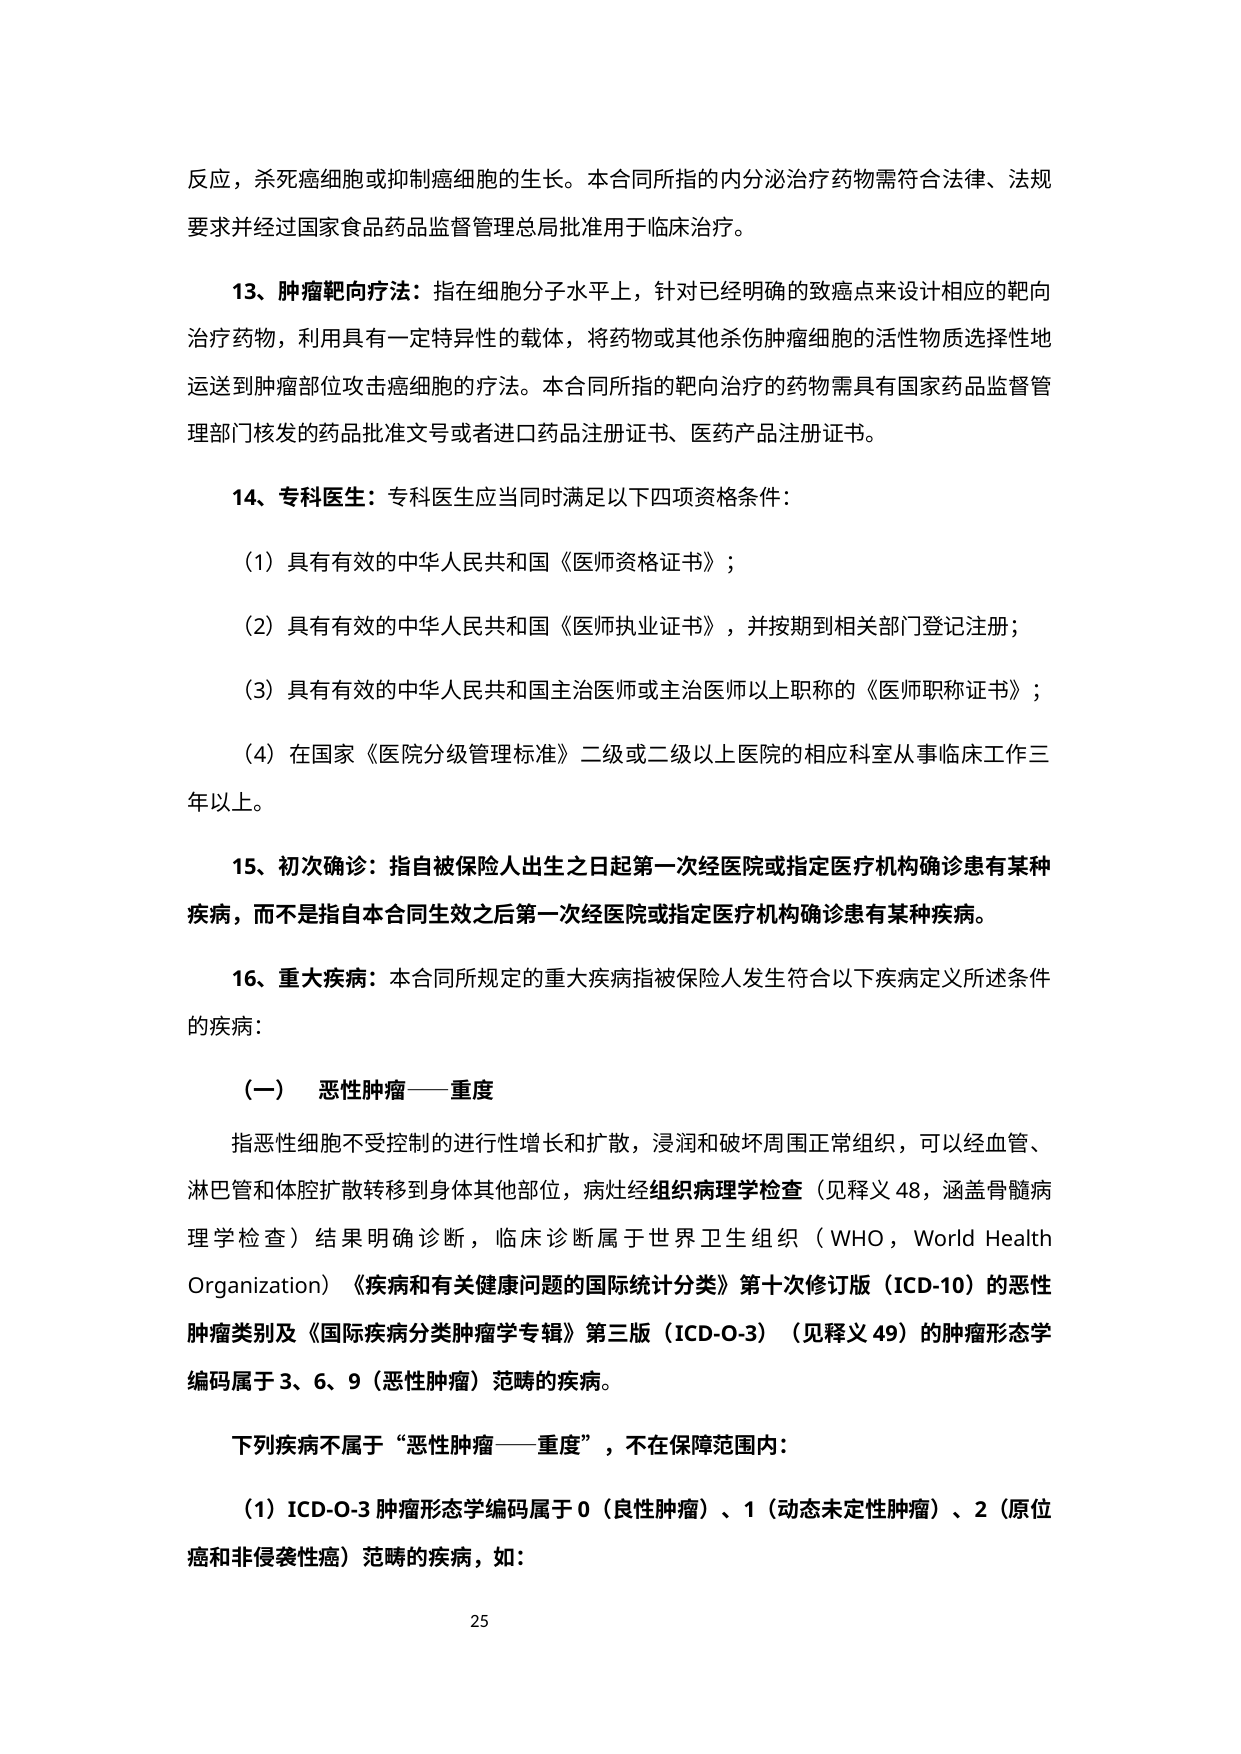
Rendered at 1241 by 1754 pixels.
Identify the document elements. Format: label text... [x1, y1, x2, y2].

text 下列疾病不属于“恶性肿瘤——重度”，不在保障范围内： [187, 1428, 1053, 1460]
text （1）具有有效的中华人民共和国《医师资格证书》； [187, 545, 1053, 576]
list 恶性肿瘤——重度 [187, 1073, 1053, 1104]
text 16、重大疾病：本合同所规定的重大疾病指被保险人发生符合以下疾病定义所述条件的疾病： [187, 961, 1053, 1040]
text 13、肿瘤靶向疗法：指在细胞分子水平上，针对已经明确的致癌点来设计相应的靶向治疗药物，利用具有一定特异性的载体，将药物或其他杀伤肿瘤细胞的活性物质选择性地运送到肿瘤部位攻击癌细胞的疗法。本合同所指的靶向治疗的药物需具有国家药品监督管理部门核发的药品批准文号或者进口药品注册证书、医药产品注册证书。 [187, 274, 1053, 448]
list （4）在国家《医院分级管理标准》二级或二级以上医院的相应科室从事临床工作三年以上。 [187, 737, 1053, 817]
text 指恶性细胞不受控制的进行性增长和扩散，浸润和破坏周围正常组织，可以经血管、淋巴管和体腔扩散转移到身体其他部位，病灶经组织病理学检查（见释义48，涵盖骨髓病理学检查）结果明确诊断，临床诊断属于世界卫生组织（WHO，World Health Organization）《疾病和有关健康问题的国际统计分类》第十次修订版（ICD-10）的恶性肿瘤类别及《国际疾病分类肿瘤学专辑》第三版（ICD-O-3）（见释义49）的肿瘤形态学编码属于3、6、9（恶性肿瘤）范畴的疾病。 [187, 1126, 1053, 1396]
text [187, 162, 1053, 241]
text 14、专科医生：专科医生应当同时满足以下四项资格条件： [187, 480, 1053, 512]
text （1）ICD-O-3 肿瘤形态学编码属于0（良性肿瘤）、1（动态未定性肿瘤）、2（原位癌和非侵袭性癌）范畴的疾病，如： [187, 1492, 1053, 1571]
text （3）具有有效的中华人民共和国主治医师或主治医师以上职称的《医师职称证书》； [187, 673, 1053, 705]
text 15、初次确诊：指自被保险人出生之日起第一次经医院或指定医疗机构确诊患有某种疾病，而不是指自本合同生效之后第一次经医院或指定医疗机构确诊患有某种疾病。 [187, 849, 1053, 928]
text （2）具有有效的中华人民共和国《医师执业证书》，并按期到相关部门登记注册； [187, 609, 1053, 641]
